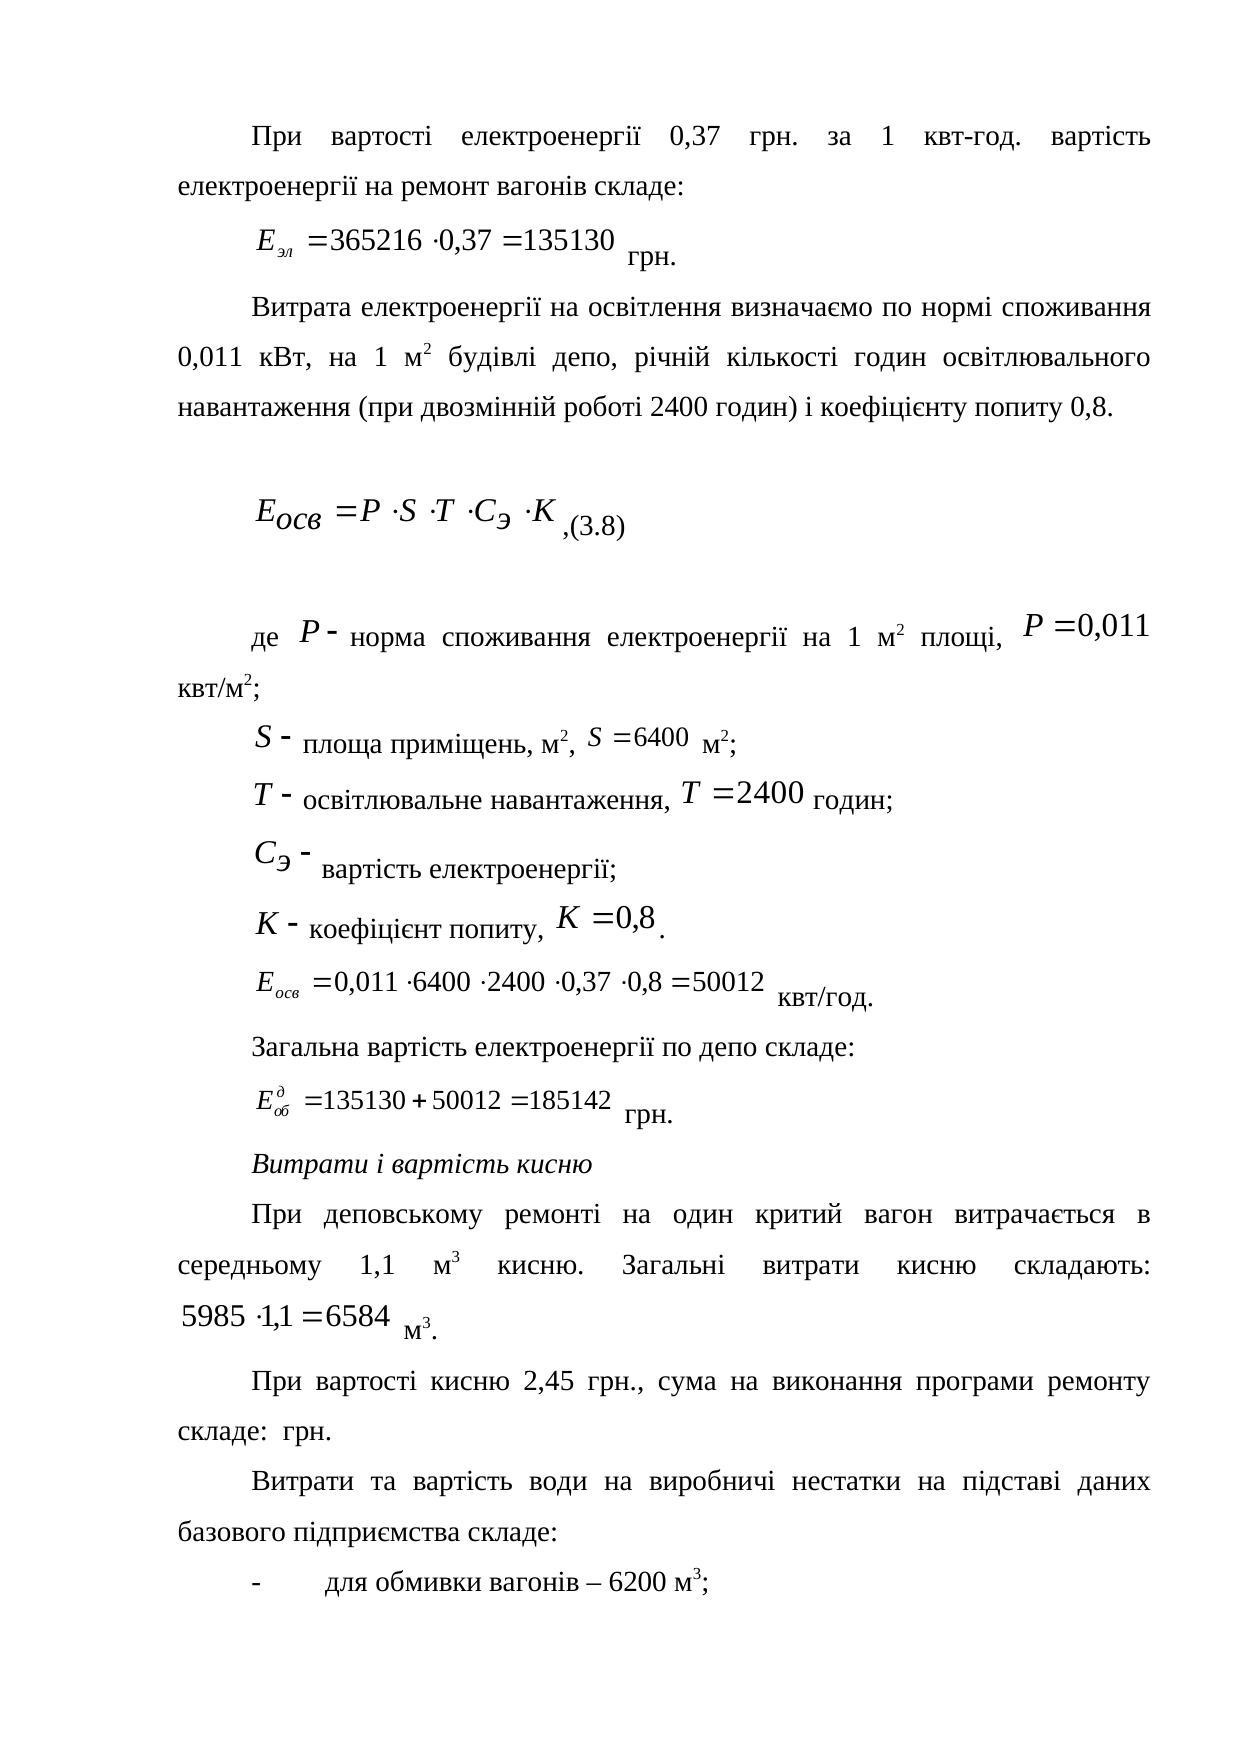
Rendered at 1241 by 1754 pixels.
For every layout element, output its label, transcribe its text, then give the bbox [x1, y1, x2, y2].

text грн. [177, 1079, 1152, 1130]
text площа приміщень, м2, м2; [177, 720, 1152, 760]
text При деповському ремонті на один критий вагон витрачається в середньому 1,1 м3 кисню. Загальні витрати кисню складають: м3. [177, 1197, 1152, 1346]
text Витрати та вартість води на виробничі нестатки на підставі даних базового підприємства складе: [177, 1464, 1152, 1547]
list для обмивки вагонів – 6200 м3; [177, 1564, 1152, 1598]
text грн. [177, 219, 1152, 272]
text Витрата електроенергії на освітлення визначаємо по нормі споживання 0,011 кВт, на 1 м2 будівлі депо, річній кількості годин освітлювального навантаження (при двозмінній роботі 2400 годин) і коефіцієнту попиту 0,8. [177, 289, 1152, 423]
text де норма споживання електроенергії на 1 м2 площі, квт/м2; [177, 609, 1152, 703]
text коефіцієнт попиту, . [177, 901, 1152, 945]
text При вартості кисню 2,45 грн., сума на виконання програми ремонту складе: грн. [177, 1363, 1152, 1447]
text Витрати і вартість кисню [177, 1147, 1152, 1180]
text Загальна вартість електроенергії по депо складе: [177, 1029, 1152, 1063]
text освітлювальне навантаження, годин; [177, 776, 1152, 816]
text При вартості електроенергії 0,37 грн. за 1 квт-год. вартість електроенергії на ремонт вагонів складе: [177, 118, 1152, 202]
text ,(3.8) [177, 490, 1152, 542]
text квт/год. [177, 962, 1152, 1012]
text вартість електроенергії; [177, 833, 1152, 884]
